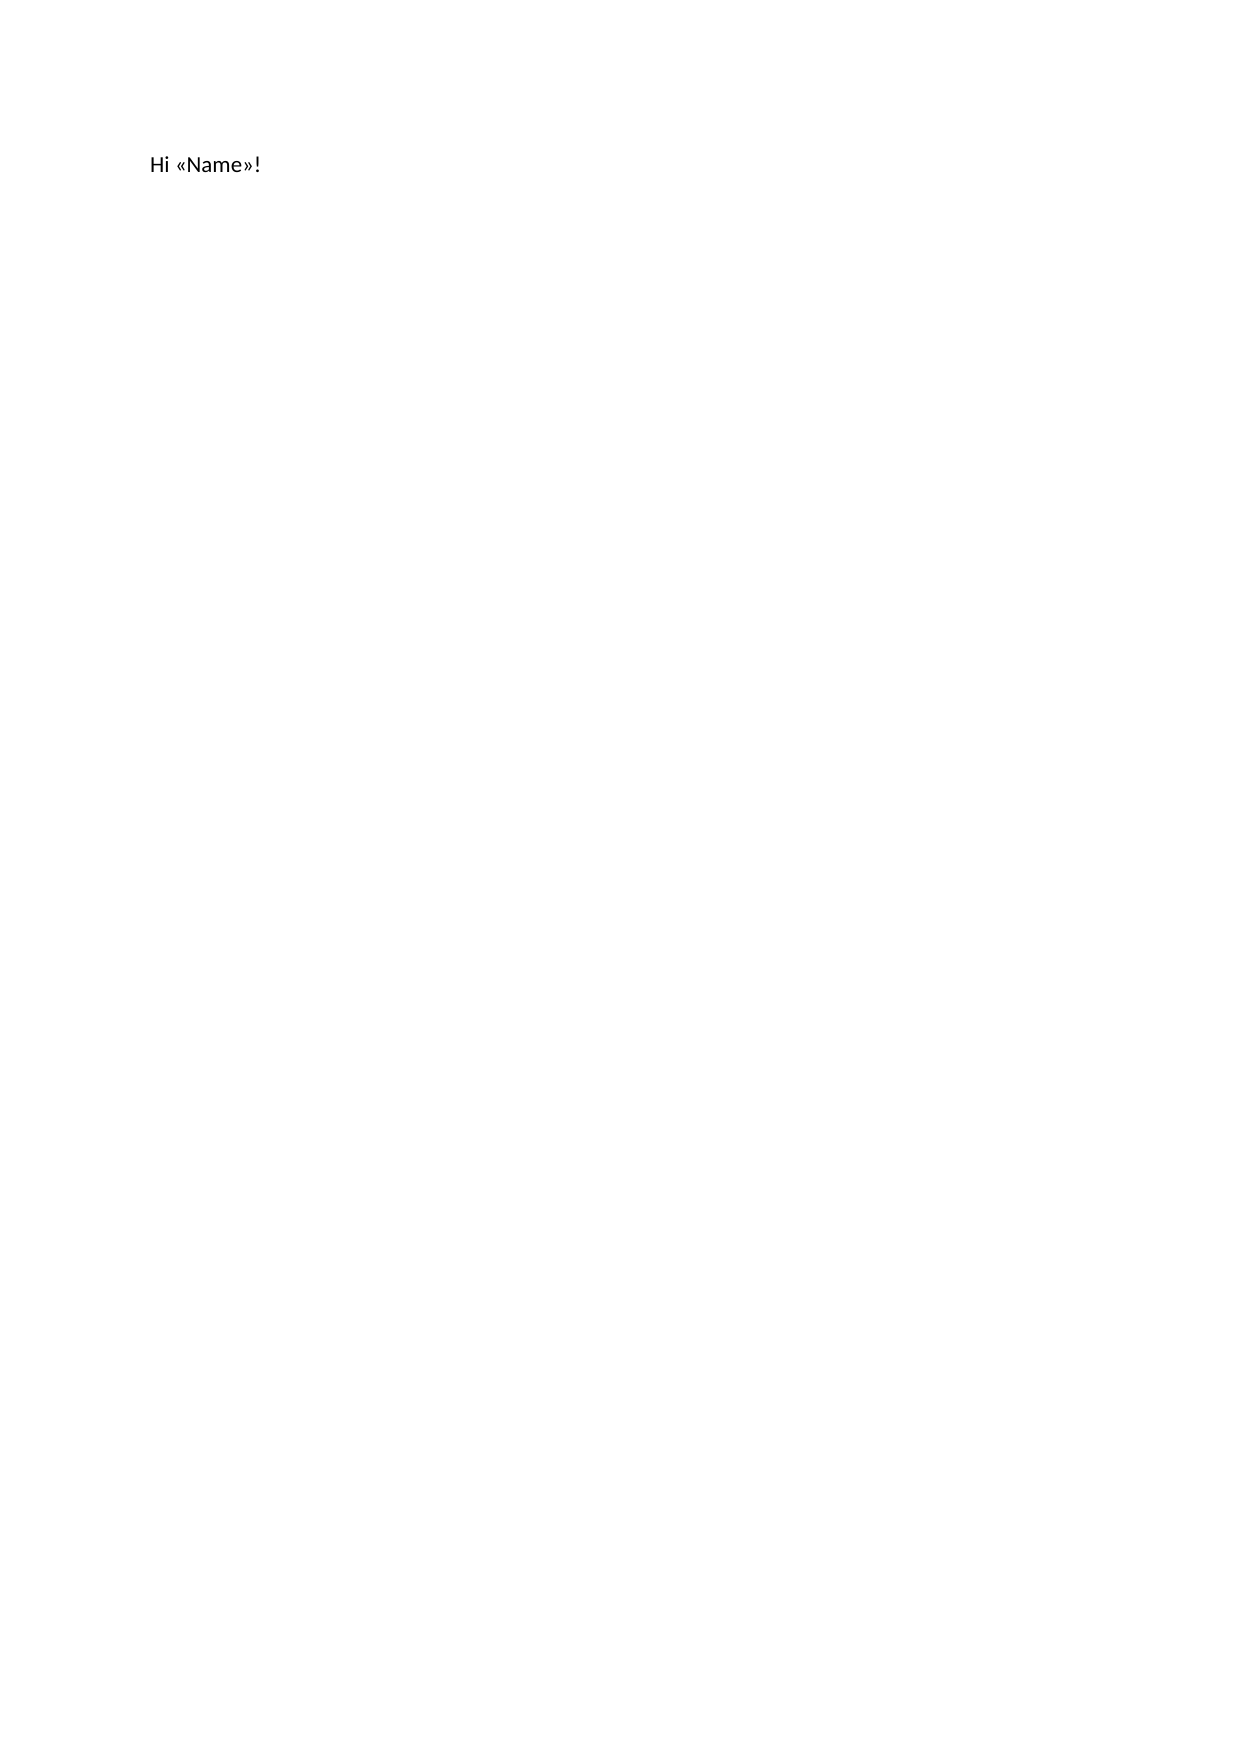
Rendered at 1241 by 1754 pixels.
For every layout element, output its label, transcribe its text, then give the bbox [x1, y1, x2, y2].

text Hi ! [150, 150, 1090, 178]
